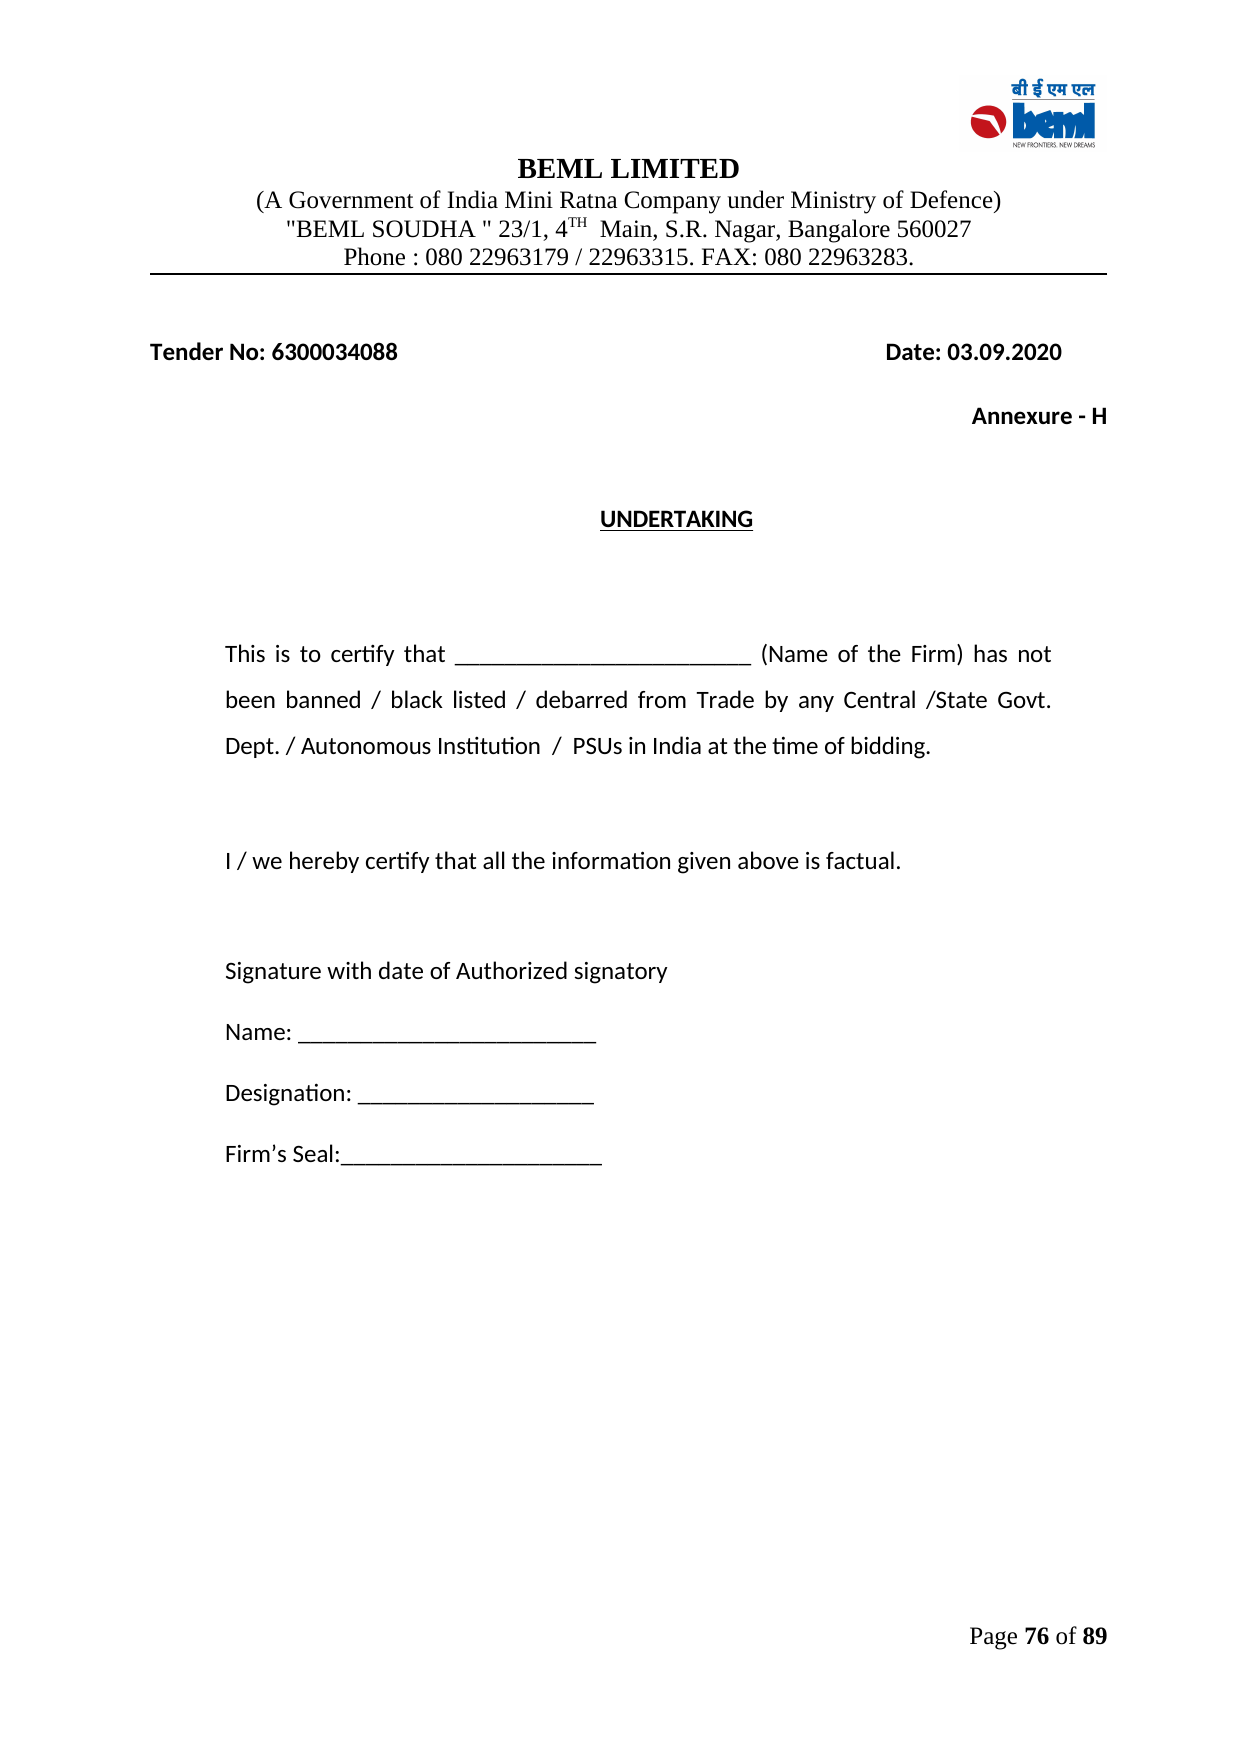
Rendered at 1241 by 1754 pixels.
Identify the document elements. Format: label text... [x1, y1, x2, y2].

text Designation: ___________________ [150, 1077, 1107, 1108]
text Firm’s Seal:_____________________ [150, 1138, 1107, 1169]
text This is to certify that ________________________ (Name of the Firm) has not been banned / black listed / debarred from Trade by any Central /State Govt. Dept. / Autonomous Institution / PSUs in India at the time of bidding. [225, 638, 1053, 761]
picture [958, 75, 1108, 152]
text Tender No: 6300034088 Date: 03.09.2020 [150, 336, 1107, 366]
text Annexure - H [337, 402, 1107, 431]
text UNDERTAKING [525, 509, 1107, 533]
text Signature with date of Authorized signatory [150, 955, 1107, 986]
text Name: ________________________ [150, 1016, 1107, 1047]
text I / we hereby certify that all the information given above is factual. [225, 845, 1053, 876]
